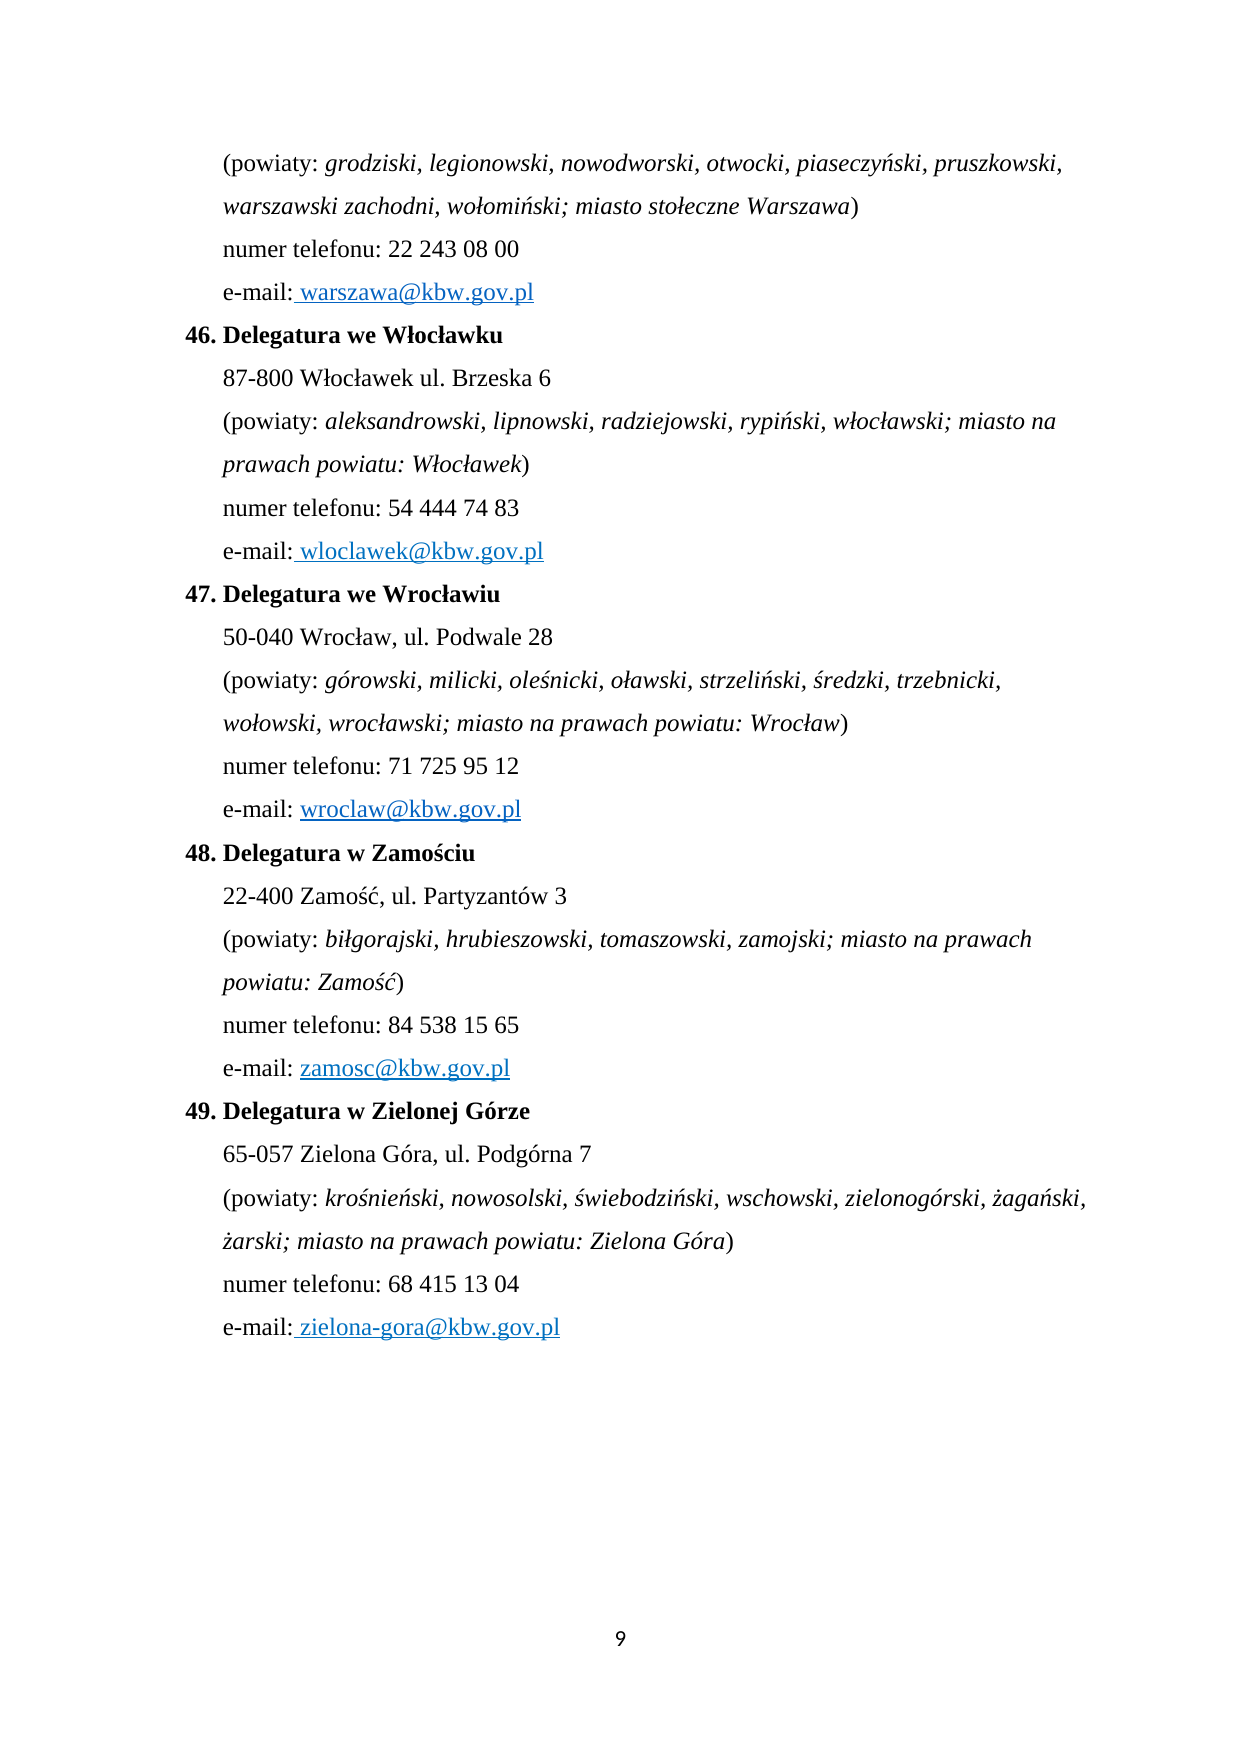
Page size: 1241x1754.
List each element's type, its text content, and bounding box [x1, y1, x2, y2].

list numer telefonu: 68 415 13 04 [223, 1269, 1093, 1298]
list numer telefonu: 84 538 15 65 [223, 1010, 1093, 1039]
list numer telefonu: 22 243 08 00 [223, 234, 1093, 263]
list 87-800 Włocławek ul. Brzeska 6 [223, 363, 1093, 392]
list Delegatura w Zielonej Górze [185, 1096, 1093, 1125]
list (powiaty: górowski, milicki, oleśnicki, oławski, strzeliński, średzki, trzebnicki, wołowski, wrocławski; miasto na prawach powiatu: Wrocław) [223, 665, 1093, 737]
list Delegatura we Wrocławiu [185, 579, 1093, 608]
list Delegatura w Zamościu [185, 838, 1093, 866]
list numer telefonu: 54 444 74 83 [223, 493, 1093, 521]
list Delegatura we Włocławku [185, 320, 1093, 349]
list (powiaty: krośnieński, nowosolski, świebodziński, wschowski, zielonogórski, żagański, żarski; miasto na prawach powiatu: Zielona Góra) [223, 1183, 1093, 1254]
list 65-057 Zielona Góra, ul. Podgórna 7 [223, 1139, 1093, 1168]
list numer telefonu: 71 725 95 12 [223, 751, 1093, 780]
list 22-400 Zamość, ul. Partyzantów 3 [223, 881, 1093, 909]
list (powiaty: aleksandrowski, lipnowski, radziejowski, rypiński, włocławski; miasto na prawach powiatu: Włocławek) [223, 406, 1093, 478]
list 50-040 Wrocław, ul. Podwale 28 [223, 622, 1093, 651]
list e-mail: warszawa@kbw.gov.pl [223, 277, 1093, 306]
list e-mail: wroclaw@kbw.gov.pl [223, 794, 1093, 823]
list e-mail: wloclawek@kbw.gov.pl [223, 536, 1093, 564]
list e-mail: zielona-gora@kbw.gov.pl [223, 1312, 1093, 1341]
list (powiaty: biłgorajski, hrubieszowski, tomaszowski, zamojski; miasto na prawach powiatu: Zamość) [223, 924, 1093, 996]
list (powiaty: grodziski, legionowski, nowodworski, otwocki, piaseczyński, pruszkowski, warszawski zachodni, wołomiński; miasto stołeczne Warszawa) [223, 148, 1093, 219]
list e-mail: zamosc@kbw.gov.pl [223, 1053, 1093, 1082]
